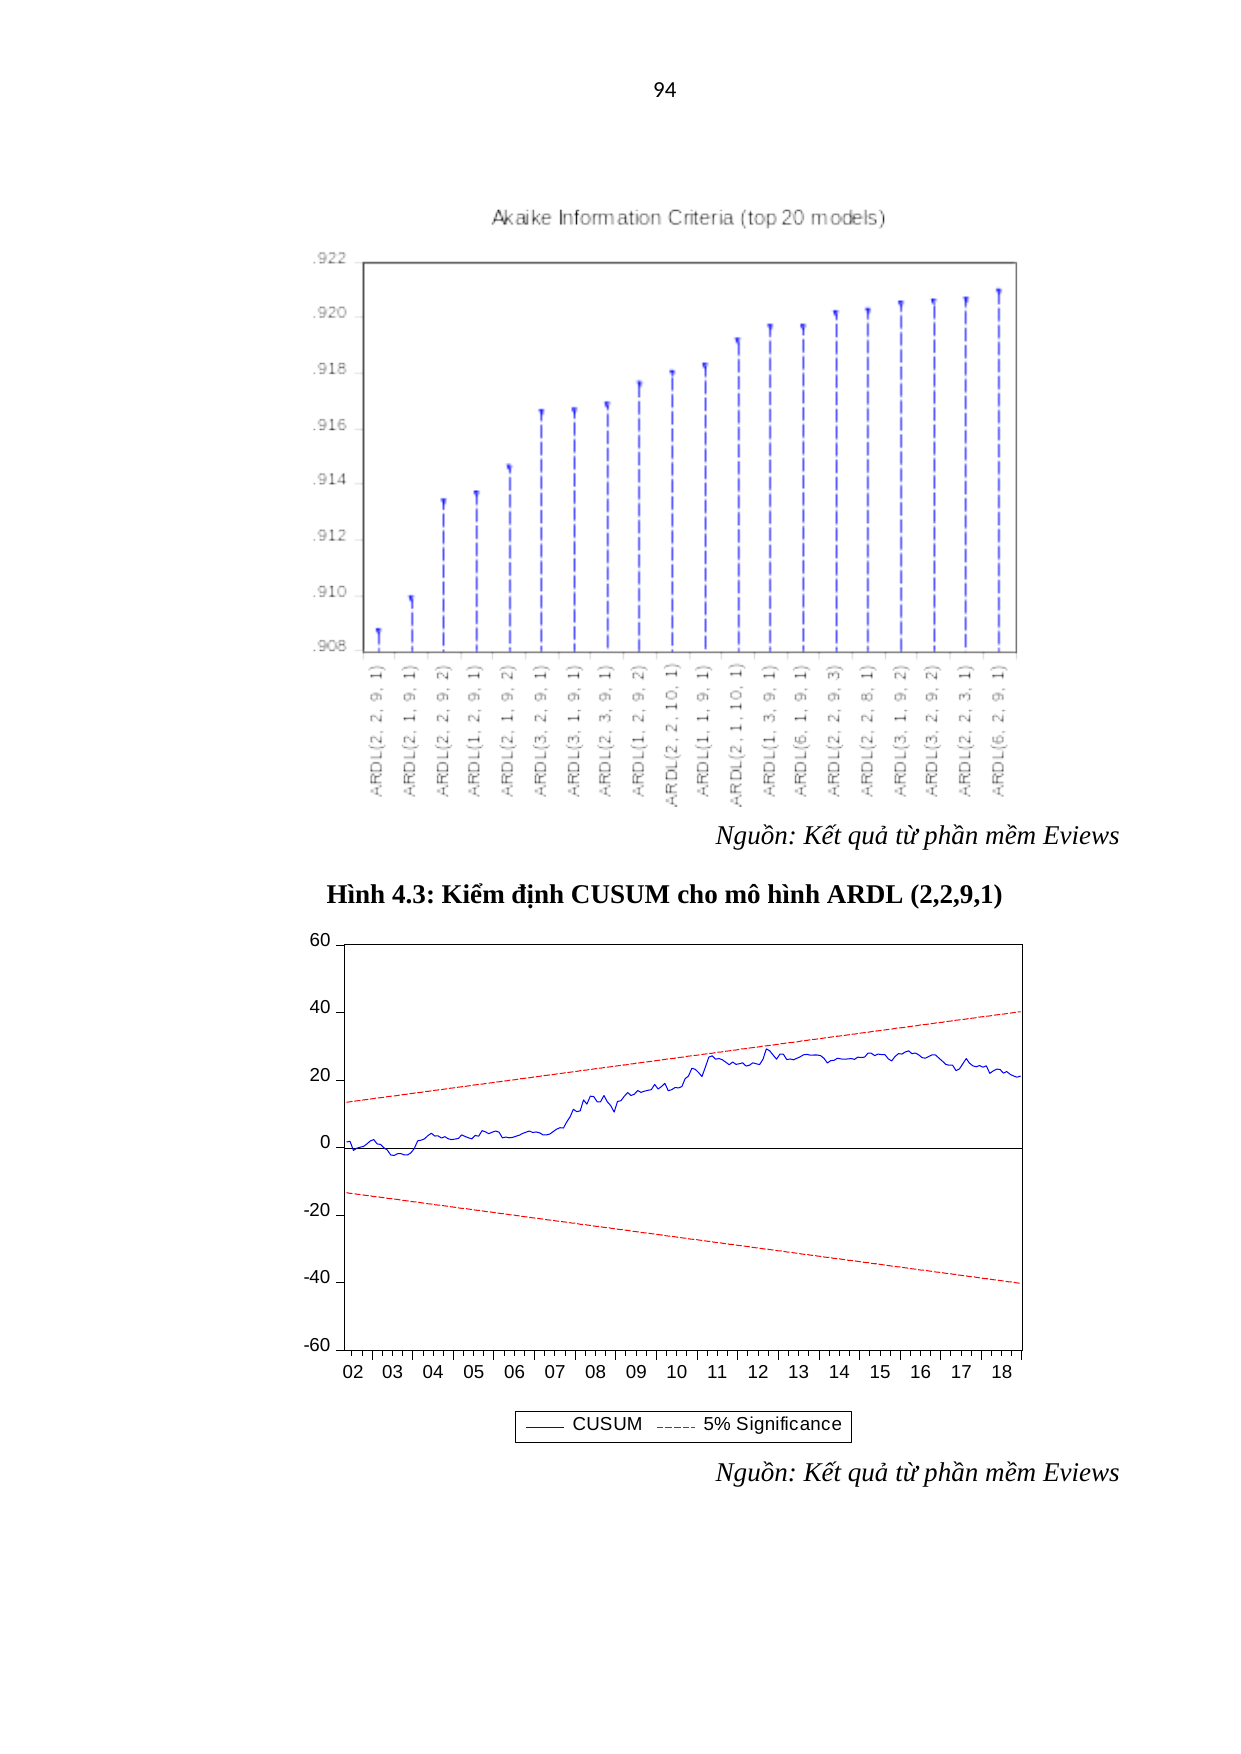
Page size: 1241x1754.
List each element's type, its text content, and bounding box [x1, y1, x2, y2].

text Hình 4.3: Kiểm định CUSUM cho mô hình ARDL (2,2,9,1) [207, 879, 1122, 910]
text Nguồn: Kết quả từ phần mềm Eviews [207, 1456, 1122, 1488]
text Nguồn: Kết quả từ phần mềm Eviews [207, 819, 1122, 851]
